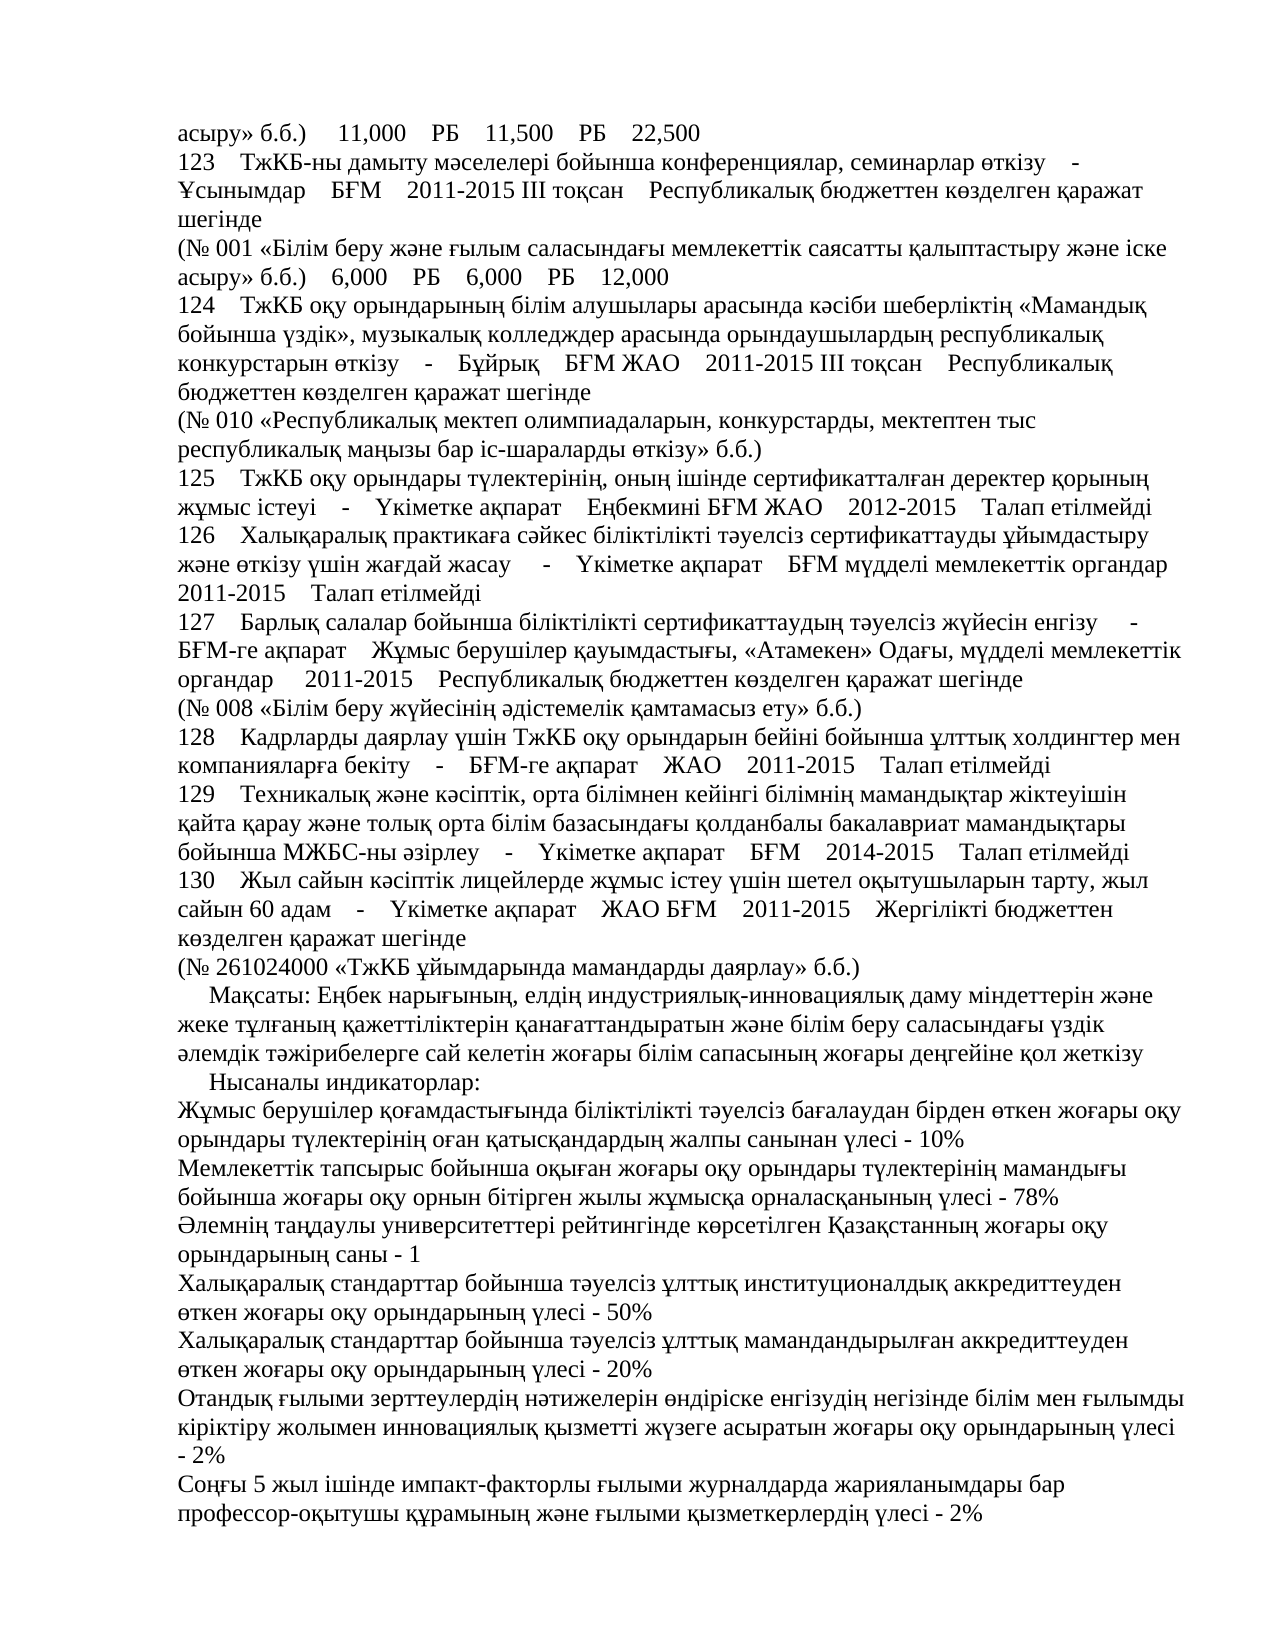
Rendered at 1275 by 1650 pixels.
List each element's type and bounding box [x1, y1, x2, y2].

text [177, 118, 1186, 1527]
